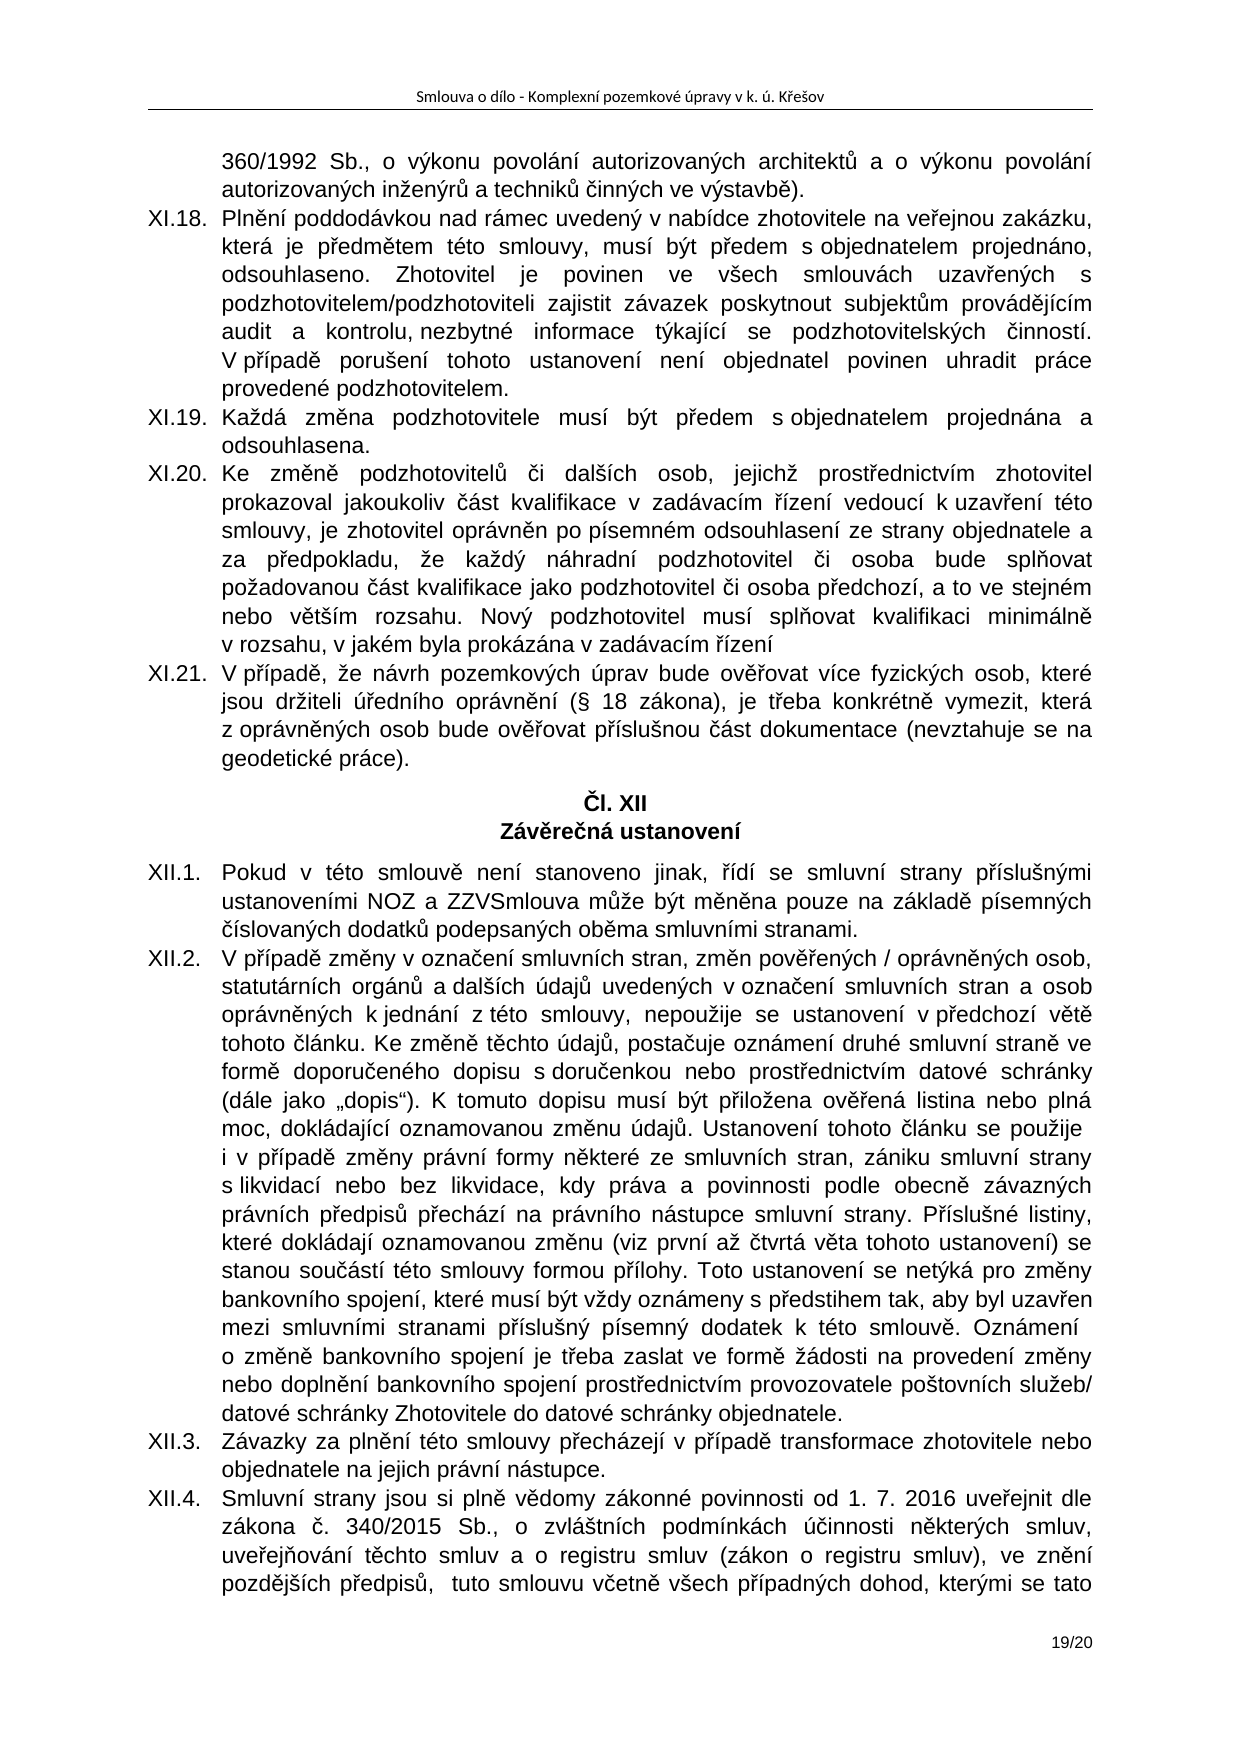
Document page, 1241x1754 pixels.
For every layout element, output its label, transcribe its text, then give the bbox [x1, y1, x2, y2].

list Závazky za plnění této smlouvy přecházejí v případě transformace zhotovitele nebo objednatele na jejich právní nástupce. [148, 1428, 1093, 1483]
list Pokud v této smlouvě není stanoveno jinak, řídí se smluvní strany příslušnými ustanoveními NOZ a ZZVSmlouva může být měněna pouze na základě písemných číslovaných dodatků podepsaných oběma smluvními stranami. [148, 859, 1093, 942]
list V případě změny v označení smluvních stran, změn pověřených / oprávněných osob, statutárních orgánů a dalších údajů uvedených v označení smluvních stran a osob oprávněných k jednání z této smlouvy, nepoužije se ustanovení v předchozí větě tohoto článku. Ke změně těchto údajů, postačuje oznámení druhé smluvní straně ve formě doporučeného dopisu s doručenkou nebo prostřednictvím datové schránky (dále jako „dopis“). K tomuto dopisu musí být přiložena ověřená listina nebo plná moc, dokládající oznamovanou změnu údajů. Ustanovení tohoto článku se použije i v případě změny právní formy některé ze smluvních stran, zániku smluvní strany s likvidací nebo bez likvidace, kdy práva a povinnosti podle obecně závazných právních předpisů přechází na právního nástupce smluvní strany. Příslušné listiny, které dokládají oznamovanou změnu (viz první až čtvrtá věta tohoto ustanovení) se stanou součástí této smlouvy formou přílohy. Toto ustanovení se netýká pro změny bankovního spojení, které musí být vždy oznámeny s předstihem tak, aby byl uzavřen mezi smluvními stranami příslušný písemný dodatek k této smlouvě. Oznámení o změně bankovního spojení je třeba zaslat ve formě žádosti na provedení změny nebo doplnění bankovního spojení prostřednictvím provozovatele poštovních služeb/ datové schránky Zhotovitele do datové schránky objednatele. [148, 944, 1093, 1426]
list Ke změně podzhotovitelů či dalších osob, jejichž prostřednictvím zhotovitel prokazoval jakoukoliv část kvalifikace v zadávacím řízení vedoucí k uzavření této smlouvy, je zhotovitel oprávněn po písemném odsouhlasení ze strany objednatele a za předpokladu, že každý náhradní podzhotovitel či osoba bude splňovat požadovanou část kvalifikace jako podzhotovitel či osoba předchozí, a to ve stejném nebo větším rozsahu. Nový podzhotovitel musí splňovat kvalifikaci minimálně v rozsahu, v jakém byla prokázána v zadávacím řízení [148, 460, 1093, 657]
list V případě, že návrh pozemkových úprav bude ověřovat více fyzických osob, které jsou držiteli úředního oprávnění (§ 18 zákona), je třeba konkrétně vymezit, která z oprávněných osob bude ověřovat příslušnou část dokumentace (nevztahuje se na geodetické práce). [148, 659, 1093, 771]
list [148, 148, 1093, 202]
list Plnění poddodávkou nad rámec uvedený v nabídce zhotovitele na veřejnou zakázku, která je předmětem této smlouvy, musí být předem s objednatelem projednáno, odsouhlaseno. Zhotovitel je povinen ve všech smlouvách uzavřených s podzhotovitelem/podzhotoviteli zajistit závazek poskytnout subjektům provádějícím audit a kontrolu, nezbytné informace týkající se podzhotovitelských činností. V případě porušení tohoto ustanovení není objednatel povinen uhradit práce provedené podzhotovitelem. [148, 204, 1093, 401]
text Závěrečná ustanovení [148, 790, 1093, 845]
list Každá změna podzhotovitele musí být předem s objednatelem projednána a odsouhlasena. [148, 403, 1093, 458]
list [148, 1485, 1093, 1597]
